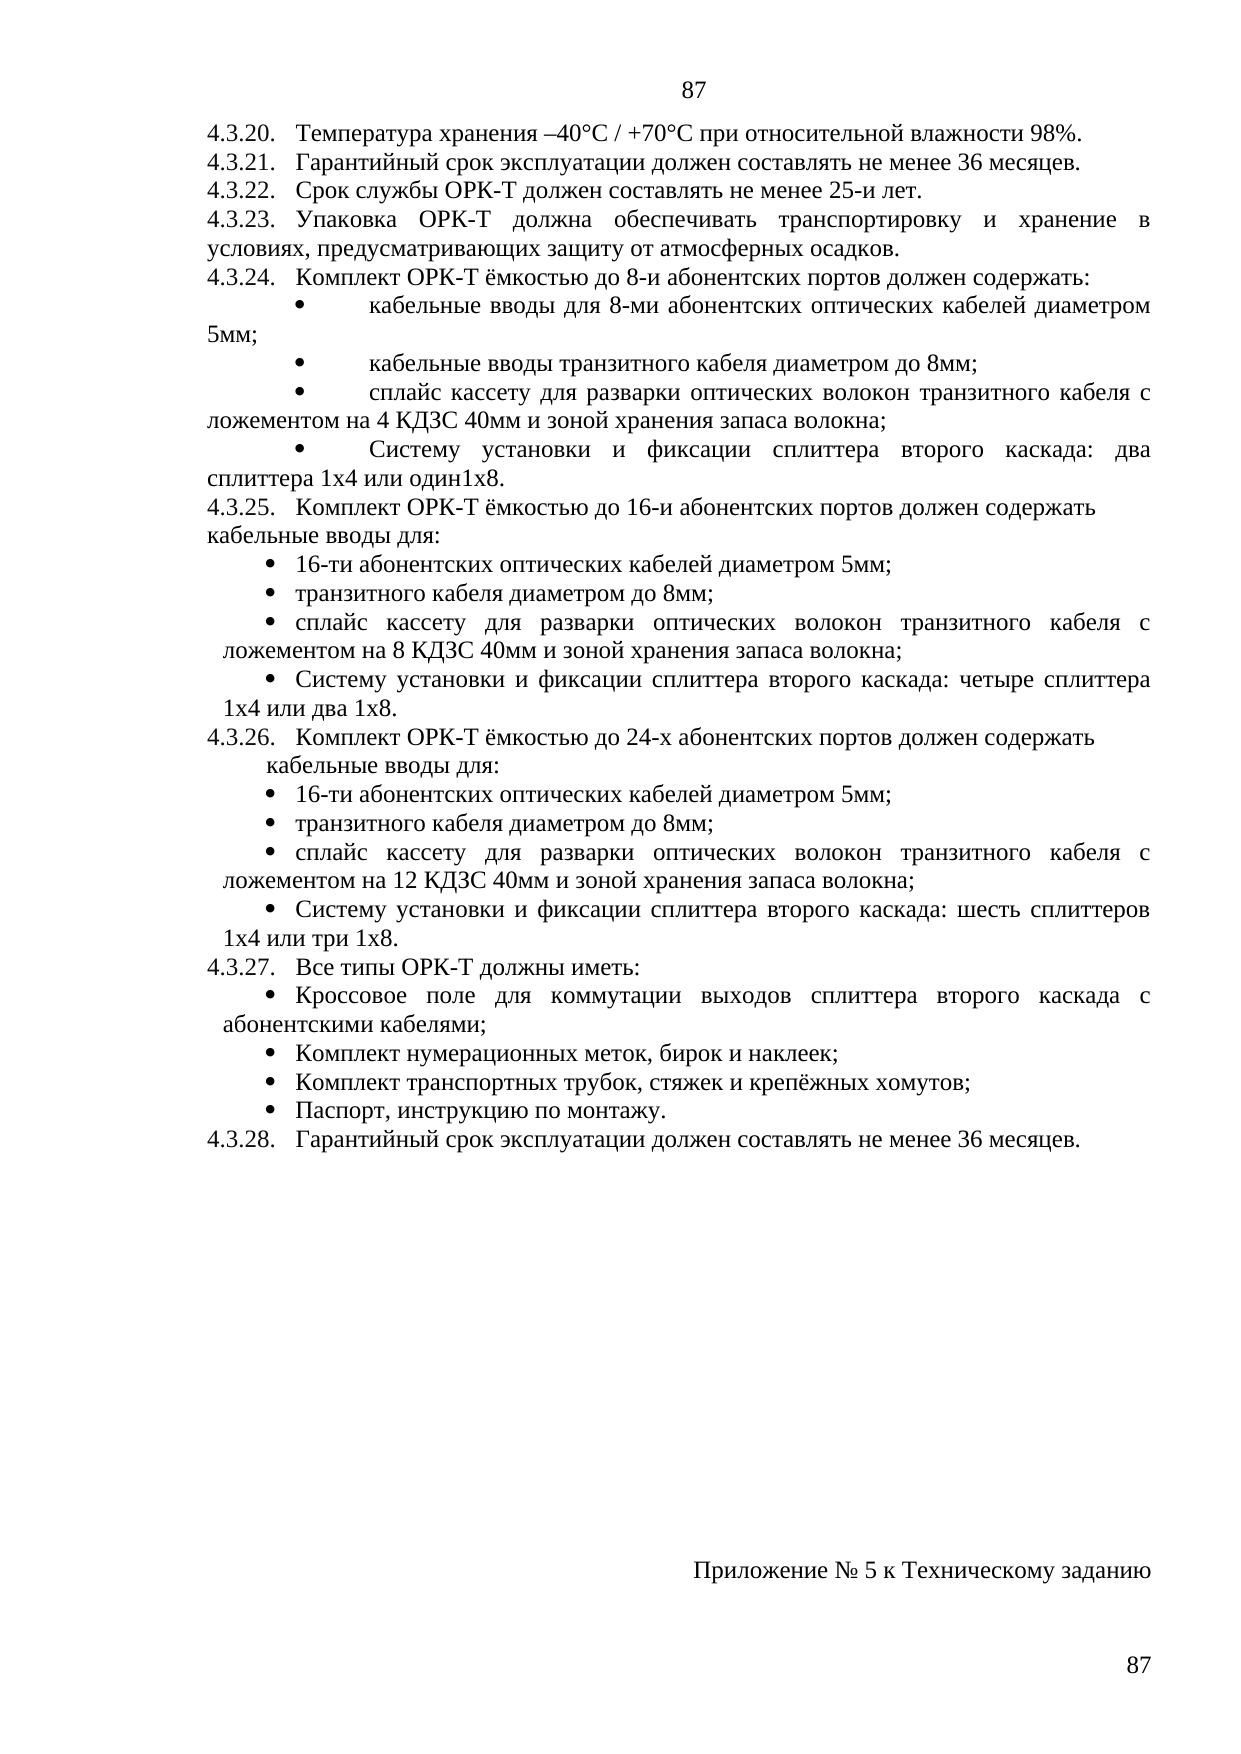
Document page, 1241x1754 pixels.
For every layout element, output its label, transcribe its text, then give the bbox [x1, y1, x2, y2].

list Систему установки и фиксации сплиттера второго каскада: два сплиттера 1х4 или один1х8. [207, 434, 1152, 492]
list транзитного кабеля диаметром до 8мм; [223, 578, 1152, 607]
list Комплект нумерационных меток, бирок и наклеек; [223, 1038, 1152, 1067]
list Комплект ОРК-Т ёмкостью до 24-х абонентских портов должен содержать [207, 722, 1152, 751]
list Срок службы ОРК-Т должен составлять не менее 25-и лет. [207, 176, 1152, 204]
list Температура хранения –40°C / +70°C при относительной влажности 98%. [207, 118, 1152, 147]
list Систему установки и фиксации сплиттера второго каскада: шесть сплиттеров 1х4 или три 1х8. [223, 894, 1152, 952]
list Комплект транспортных трубок, стяжек и крепёжных хомутов; [223, 1067, 1152, 1096]
text Приложение № 5 к Техническому заданию [89, 1556, 1152, 1584]
list Систему установки и фиксации сплиттера второго каскада: четыре сплиттера 1х4 или два 1х8. [223, 664, 1152, 722]
text кабельные вводы для: [177, 751, 1152, 779]
list Комплект ОРК-Т ёмкостью до 8-и абонентских портов должен содержать: [207, 262, 1152, 291]
list Комплект ОРК-Т ёмкостью до 16-и абонентских портов должен содержать [207, 492, 1152, 521]
list Упаковка ОРК-Т должна обеспечивать транспортировку и хранение в условиях, предусматривающих защиту от атмосферных осадков. [207, 204, 1152, 262]
list сплайс кассету для разварки оптических волокон транзитного кабеля с ложементом на 8 КДЗС 40мм и зоной хранения запаса волокна; [223, 607, 1152, 664]
list транзитного кабеля диаметром до 8мм; [223, 808, 1152, 837]
list 16-ти абонентских оптических кабелей диаметром 5мм; [223, 549, 1152, 578]
list Паспорт, инструкцию по монтажу. [223, 1096, 1152, 1124]
list сплайс кассету для разварки оптических волокон транзитного кабеля с ложементом на 12 КДЗС 40мм и зоной хранения запаса волокна; [223, 837, 1152, 894]
list сплайс кассету для разварки оптических волокон транзитного кабеля с ложементом на 4 КДЗС 40мм и зоной хранения запаса волокна; [207, 377, 1152, 434]
text кабельные вводы для: [177, 521, 1152, 549]
list 16-ти абонентских оптических кабелей диаметром 5мм; [223, 779, 1152, 808]
list Все типы ОРК-Т должны иметь: [207, 952, 1152, 981]
list Гарантийный срок эксплуатации должен составлять не менее 36 месяцев. [207, 147, 1152, 176]
list Кроссовое поле для коммутации выходов сплиттера второго каскада с абонентскими кабелями; [223, 981, 1152, 1038]
list Гарантийный срок эксплуатации должен составлять не менее 36 месяцев. [207, 1124, 1152, 1153]
list кабельные вводы для 8-ми абонентских оптических кабелей диаметром 5мм; [207, 291, 1152, 348]
list кабельные вводы транзитного кабеля диаметром до 8мм; [207, 348, 1152, 377]
